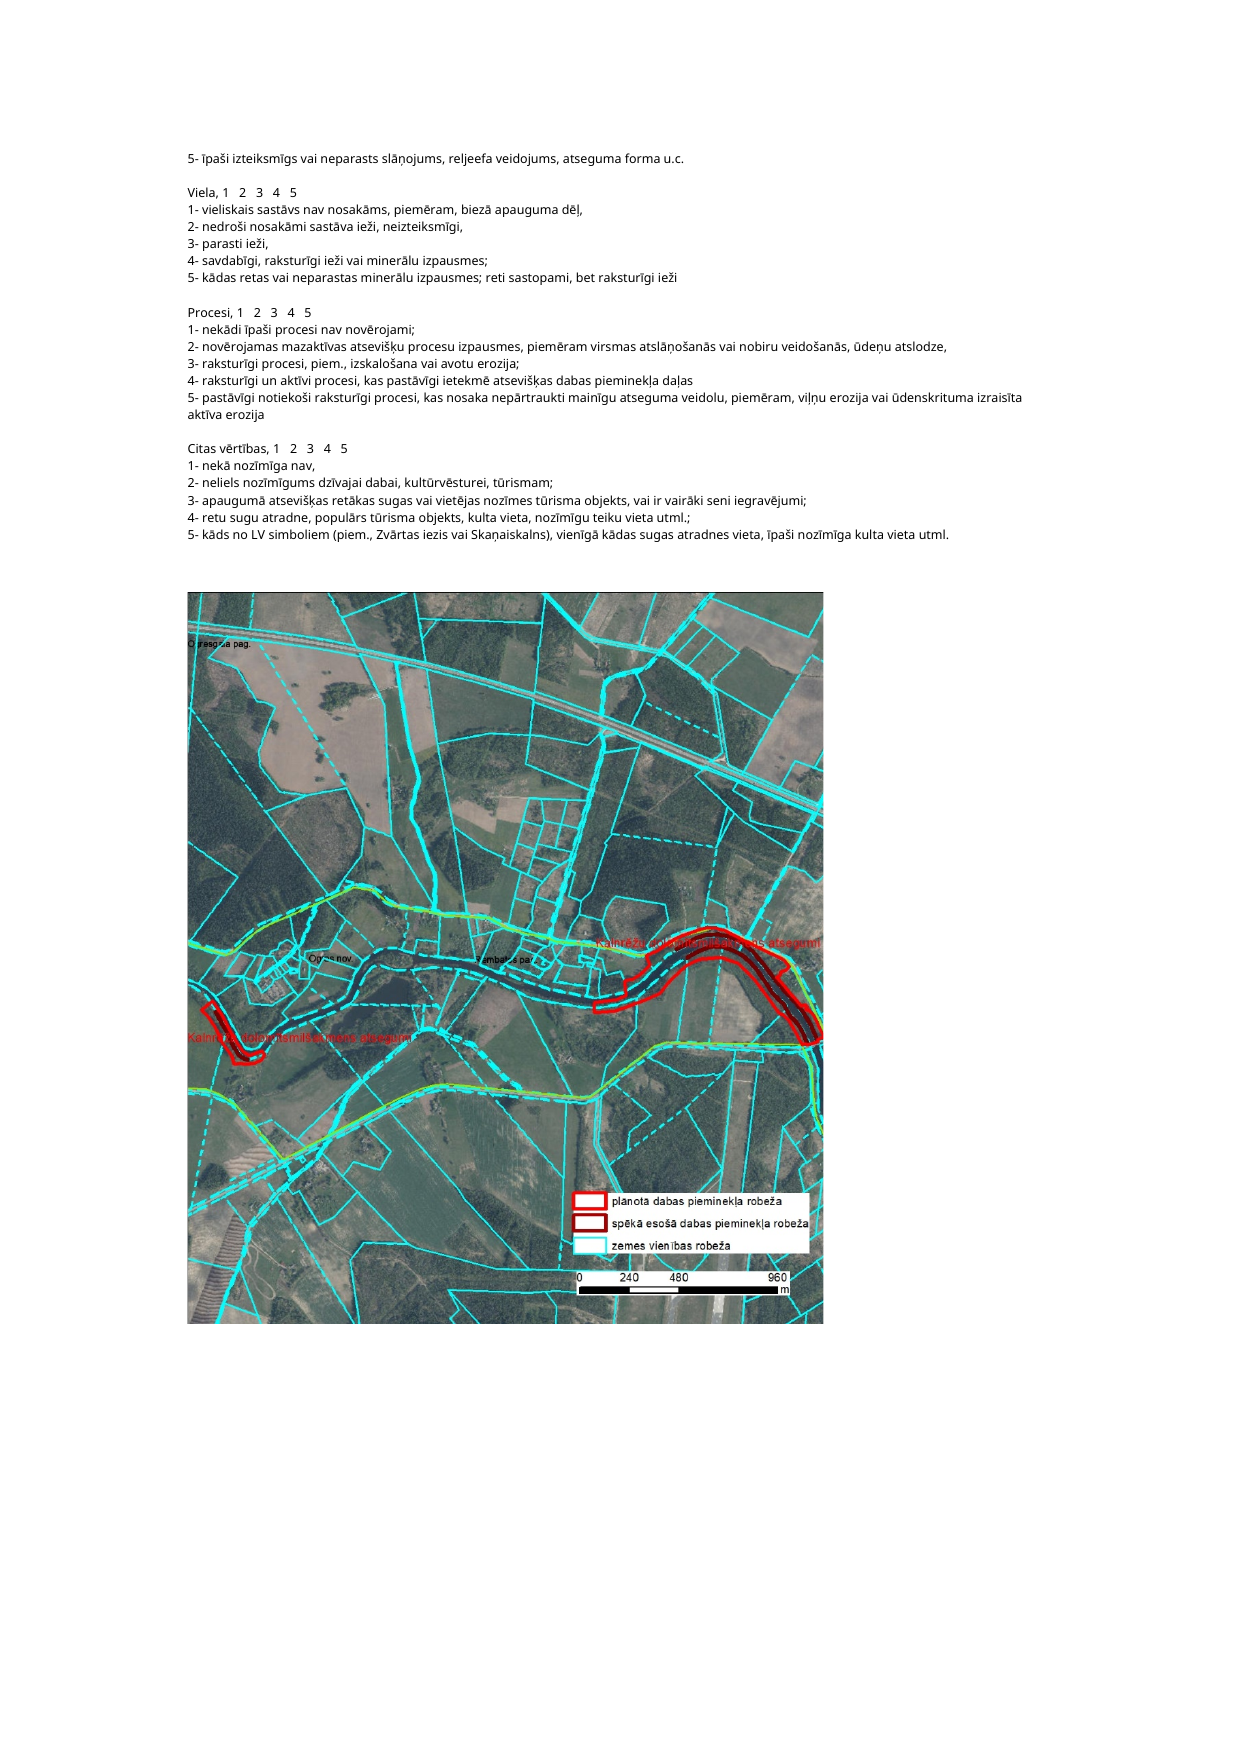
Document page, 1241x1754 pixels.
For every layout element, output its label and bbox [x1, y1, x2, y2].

text [187, 150, 1053, 543]
picture [187, 592, 824, 1324]
